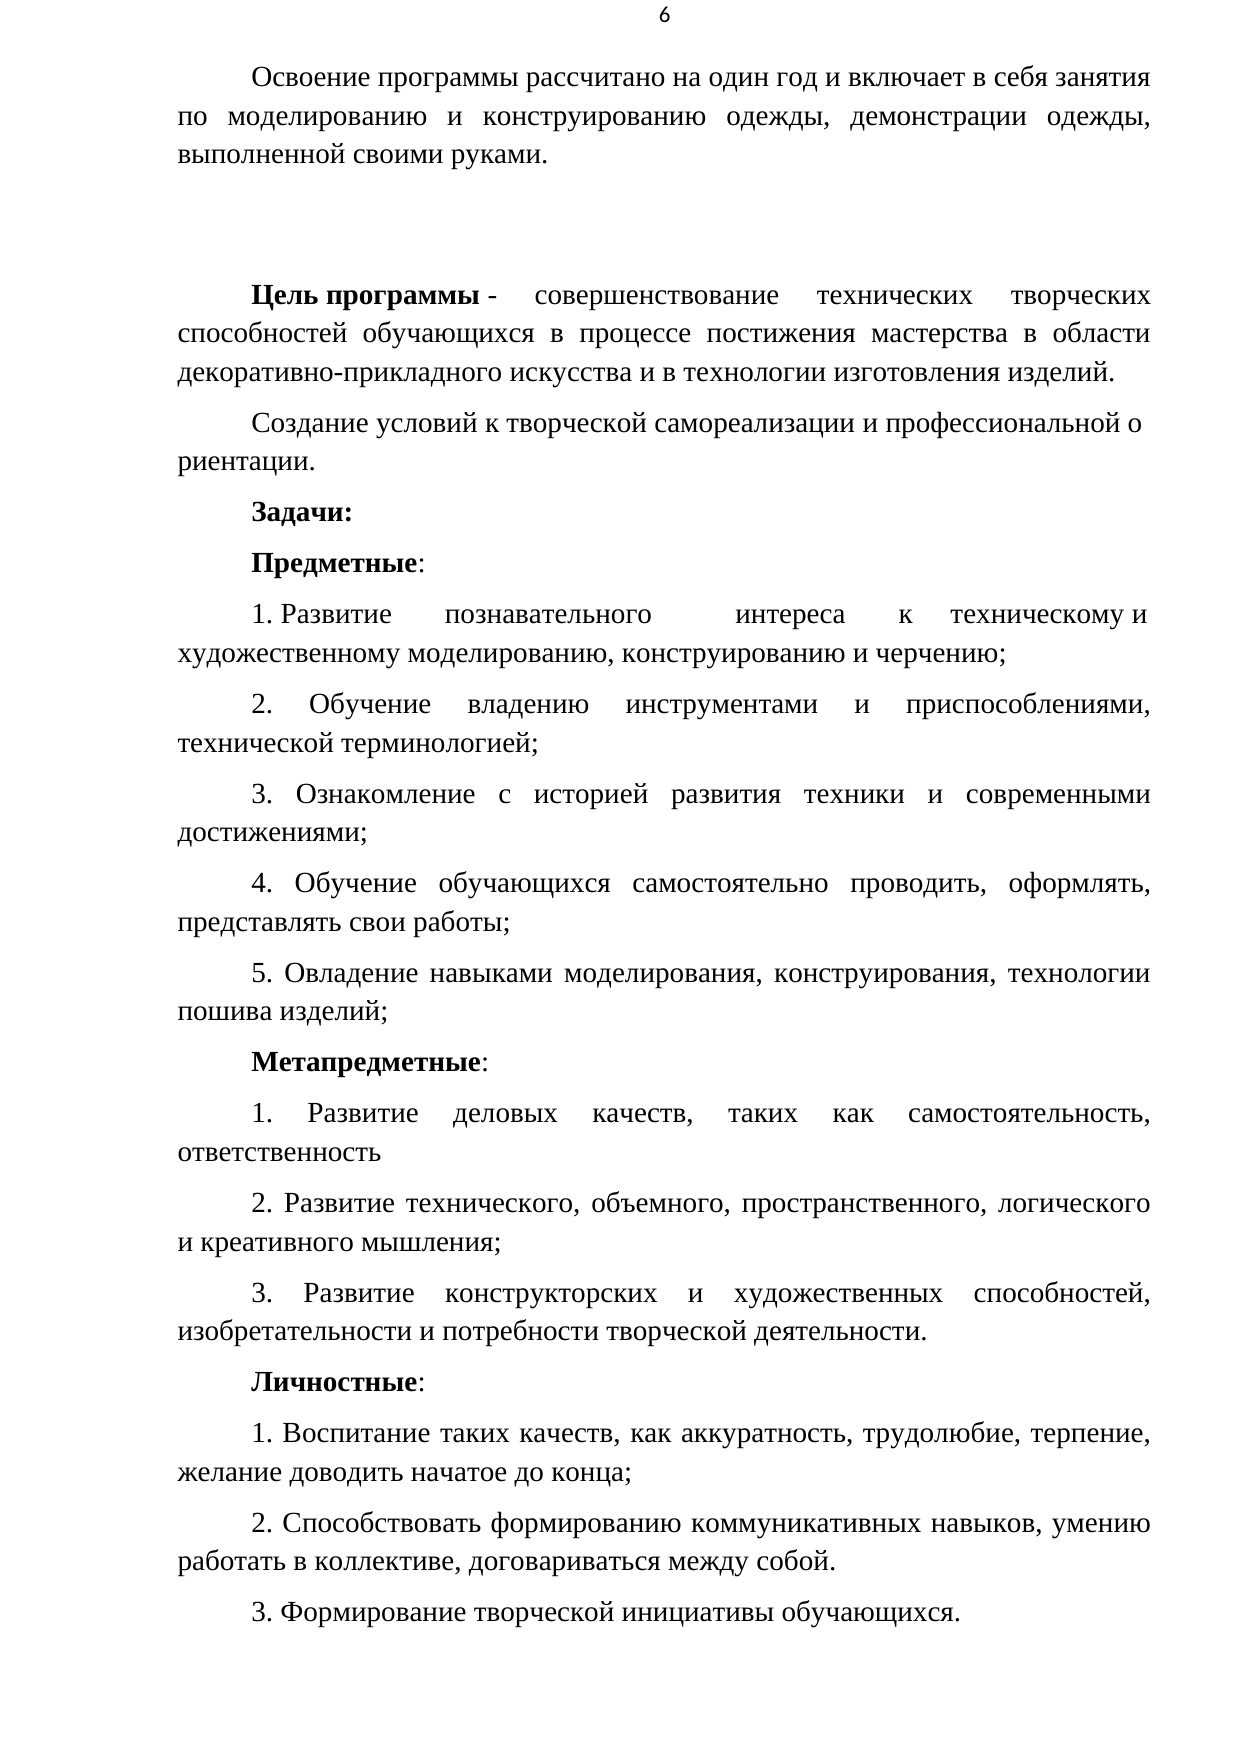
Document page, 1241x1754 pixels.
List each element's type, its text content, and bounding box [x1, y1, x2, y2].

text Задачи: [177, 494, 1152, 528]
text Метапредметные: [177, 1044, 1152, 1078]
text 2. Развитие технического, объемного, пространственного, логического и креативного мышления; [177, 1185, 1152, 1257]
text 4. Обучение обучающихся самостоятельно проводить, оформлять, представлять свои работы; [177, 865, 1152, 937]
text Создание условий к творческой самореализации и профессиональной ориентации. [177, 405, 1152, 477]
text 3. Развитие конструкторских и художественных способностей, изобретательности и потребности творческой деятельности. [177, 1275, 1152, 1347]
text 2. Обучение владению инструментами и приспособлениями, технической терминологией; [177, 686, 1152, 758]
text 1. Развитие деловых качеств, таких как самостоятельность, ответственность [177, 1096, 1152, 1168]
text 3. Формирование творческой инициативы обучающихся. [177, 1594, 1152, 1628]
text Цель программы - совершенствование технических творческих способностей обучающихся в процессе постижения мастерства в области декоративно-прикладного искусства и в технологии изготовления изделий. [177, 277, 1152, 387]
text Личностные: [177, 1364, 1152, 1398]
text Предметные: [177, 546, 1152, 579]
text 5. Овладение навыками моделирования, конструирования, технологии пошива изделий; [177, 955, 1152, 1027]
text 2. Способствовать формированию коммуникативных навыков, умению работать в коллективе, договариваться между собой. [177, 1505, 1152, 1577]
text 1. Развитие познавательного интереса к техническому и художественному моделированию, конструированию и черчению; [177, 597, 1152, 669]
text 3. Ознакомление с историей развития техники и современными достижениями; [177, 776, 1152, 848]
text Освоение программы рассчитано на один год и включает в себя занятия по моделированию и конструированию одежды, демонстрации одежды, выполненной своими руками. [177, 59, 1152, 170]
text 1. Воспитание таких качеств, как аккуратность, трудолюбие, терпение, желание доводить начатое до конца; [177, 1415, 1152, 1487]
